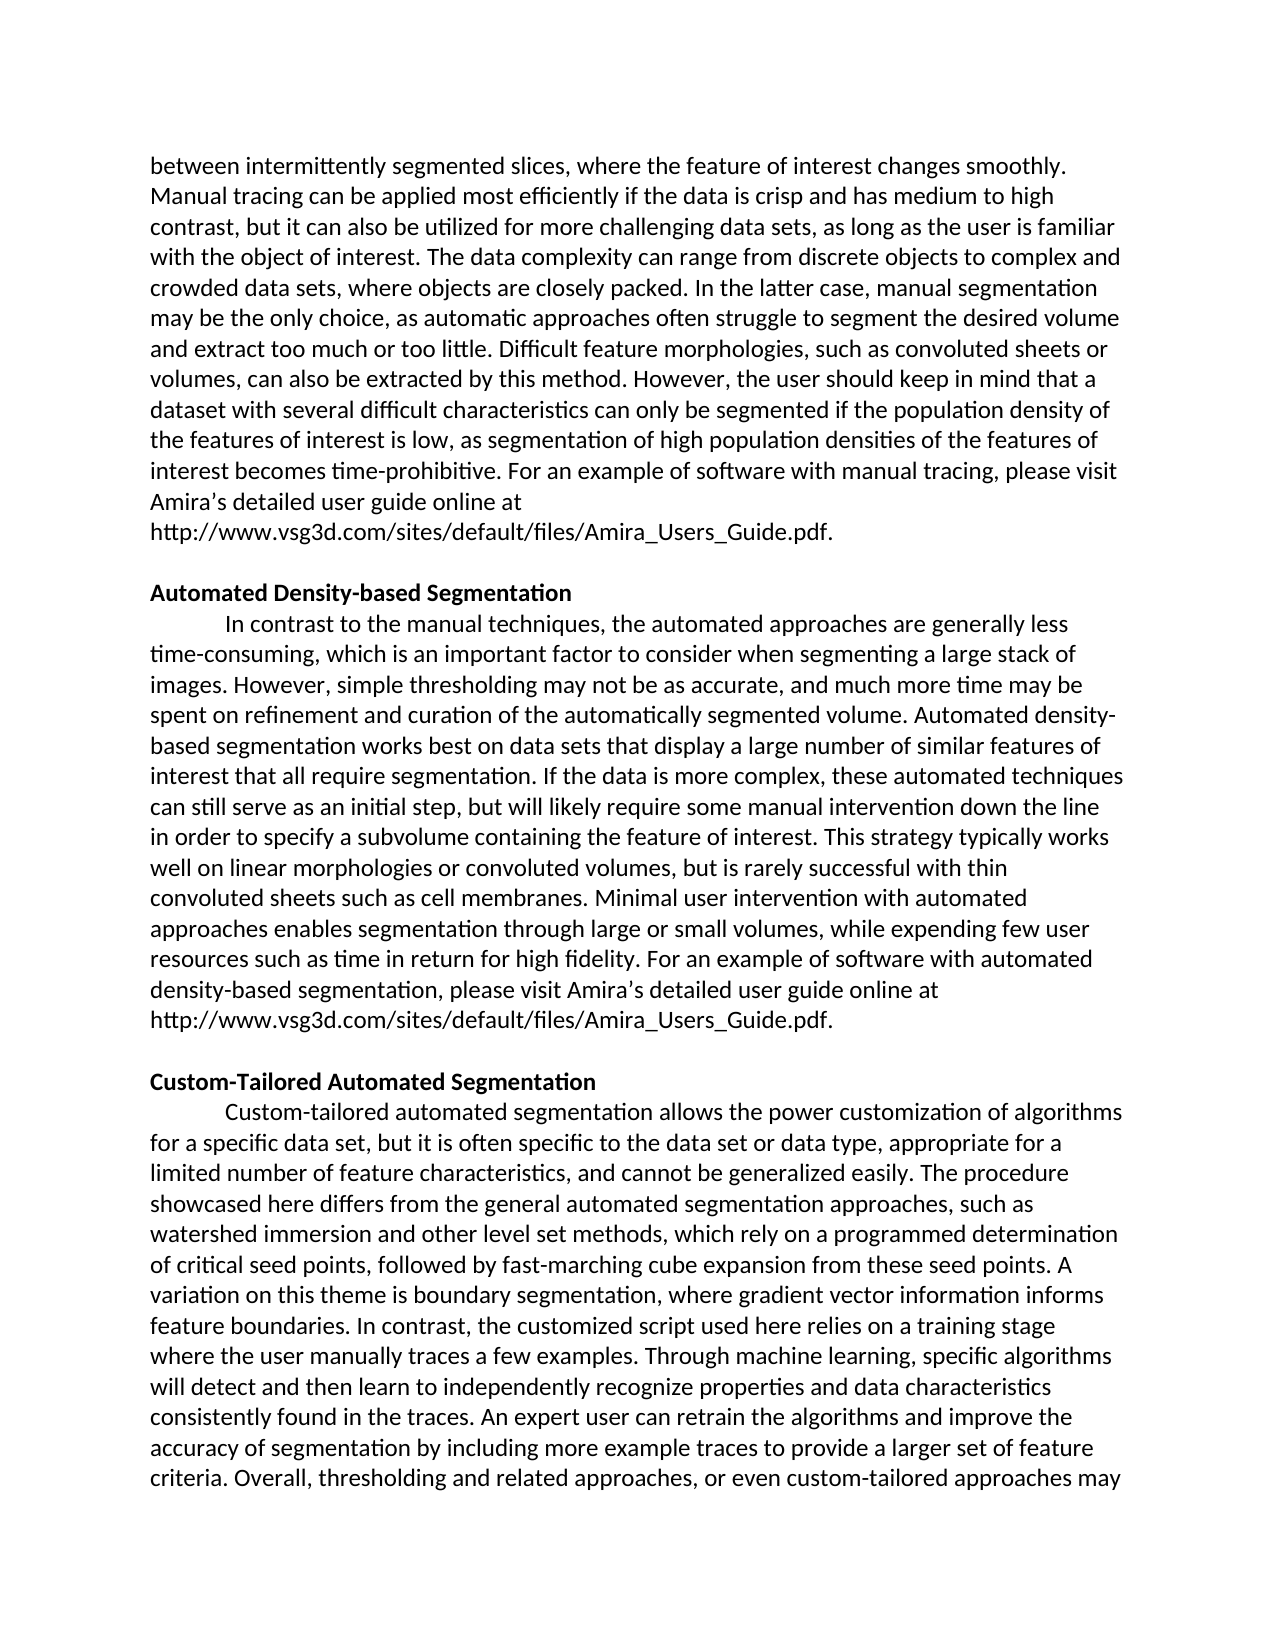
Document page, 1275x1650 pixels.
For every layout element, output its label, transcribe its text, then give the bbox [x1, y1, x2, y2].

text Custom-Tailored Automated Segmentation [150, 1066, 1125, 1096]
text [150, 1096, 1125, 1493]
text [150, 150, 1125, 547]
text Automated Density-based Segmentation [150, 577, 1125, 608]
text In contrast to the manual techniques, the automated approaches are generally less time-consuming, which is an important factor to consider when segmenting a large stack of images. However, simple thresholding may not be as accurate, and much more time may be spent on refinement and curation of the automatically segmented volume. Automated density-based segmentation works best on data sets that display a large number of similar features of interest that all require segmentation. If the data is more complex, these automated techniques can still serve as an initial step, but will likely require some manual intervention down the line in order to specify a subvolume containing the feature of interest. This strategy typically works well on linear morphologies or convoluted volumes, but is rarely successful with thin convoluted sheets such as cell membranes. Minimal user intervention with automated approaches enables segmentation through large or small volumes, while expending few user resources such as time in return for high fidelity. For an example of software with automated density-based segmentation, please visit Amira’s detailed user guide online at http://www.vsg3d.com/sites/default/files/Amira_Users_Guide.pdf. [150, 608, 1125, 1035]
